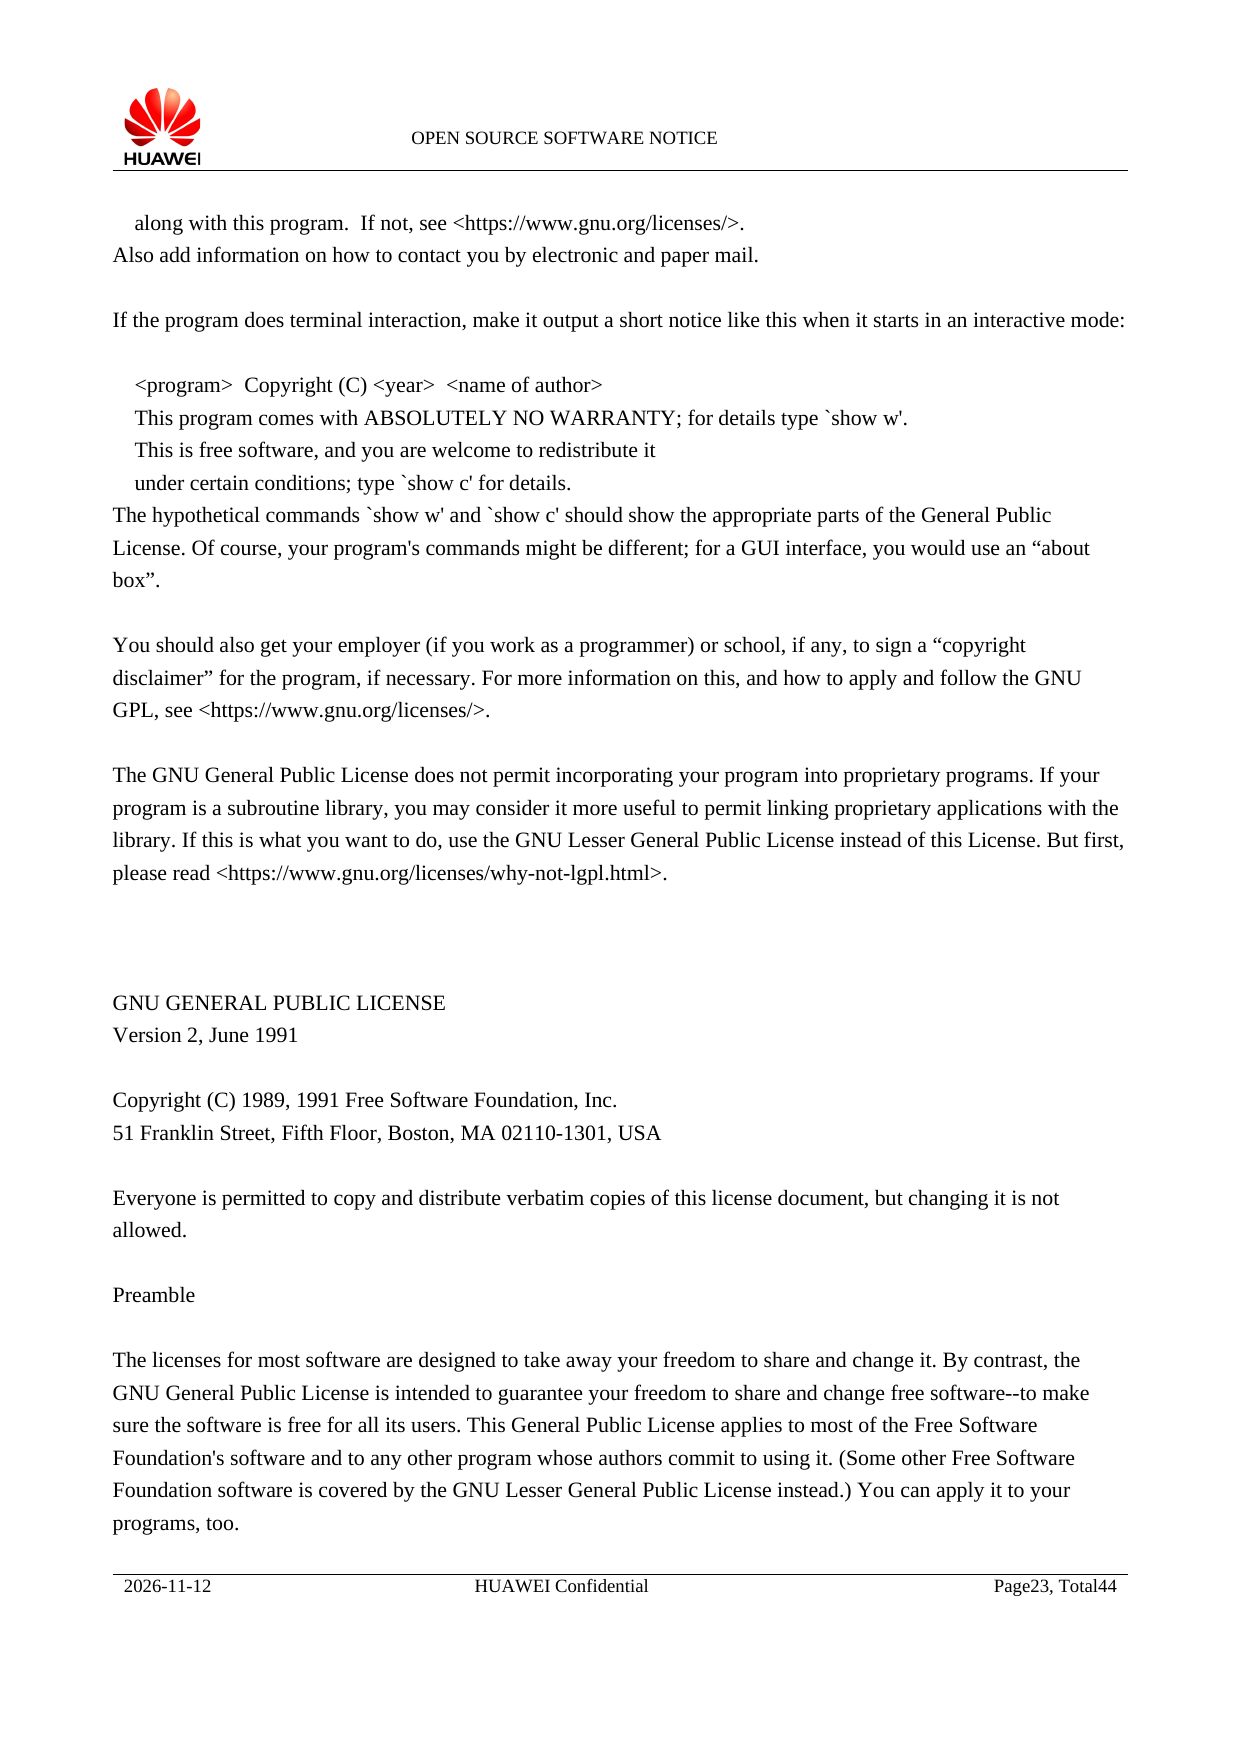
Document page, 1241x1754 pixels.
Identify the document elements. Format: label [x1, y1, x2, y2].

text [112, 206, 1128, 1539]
picture [124, 88, 201, 165]
